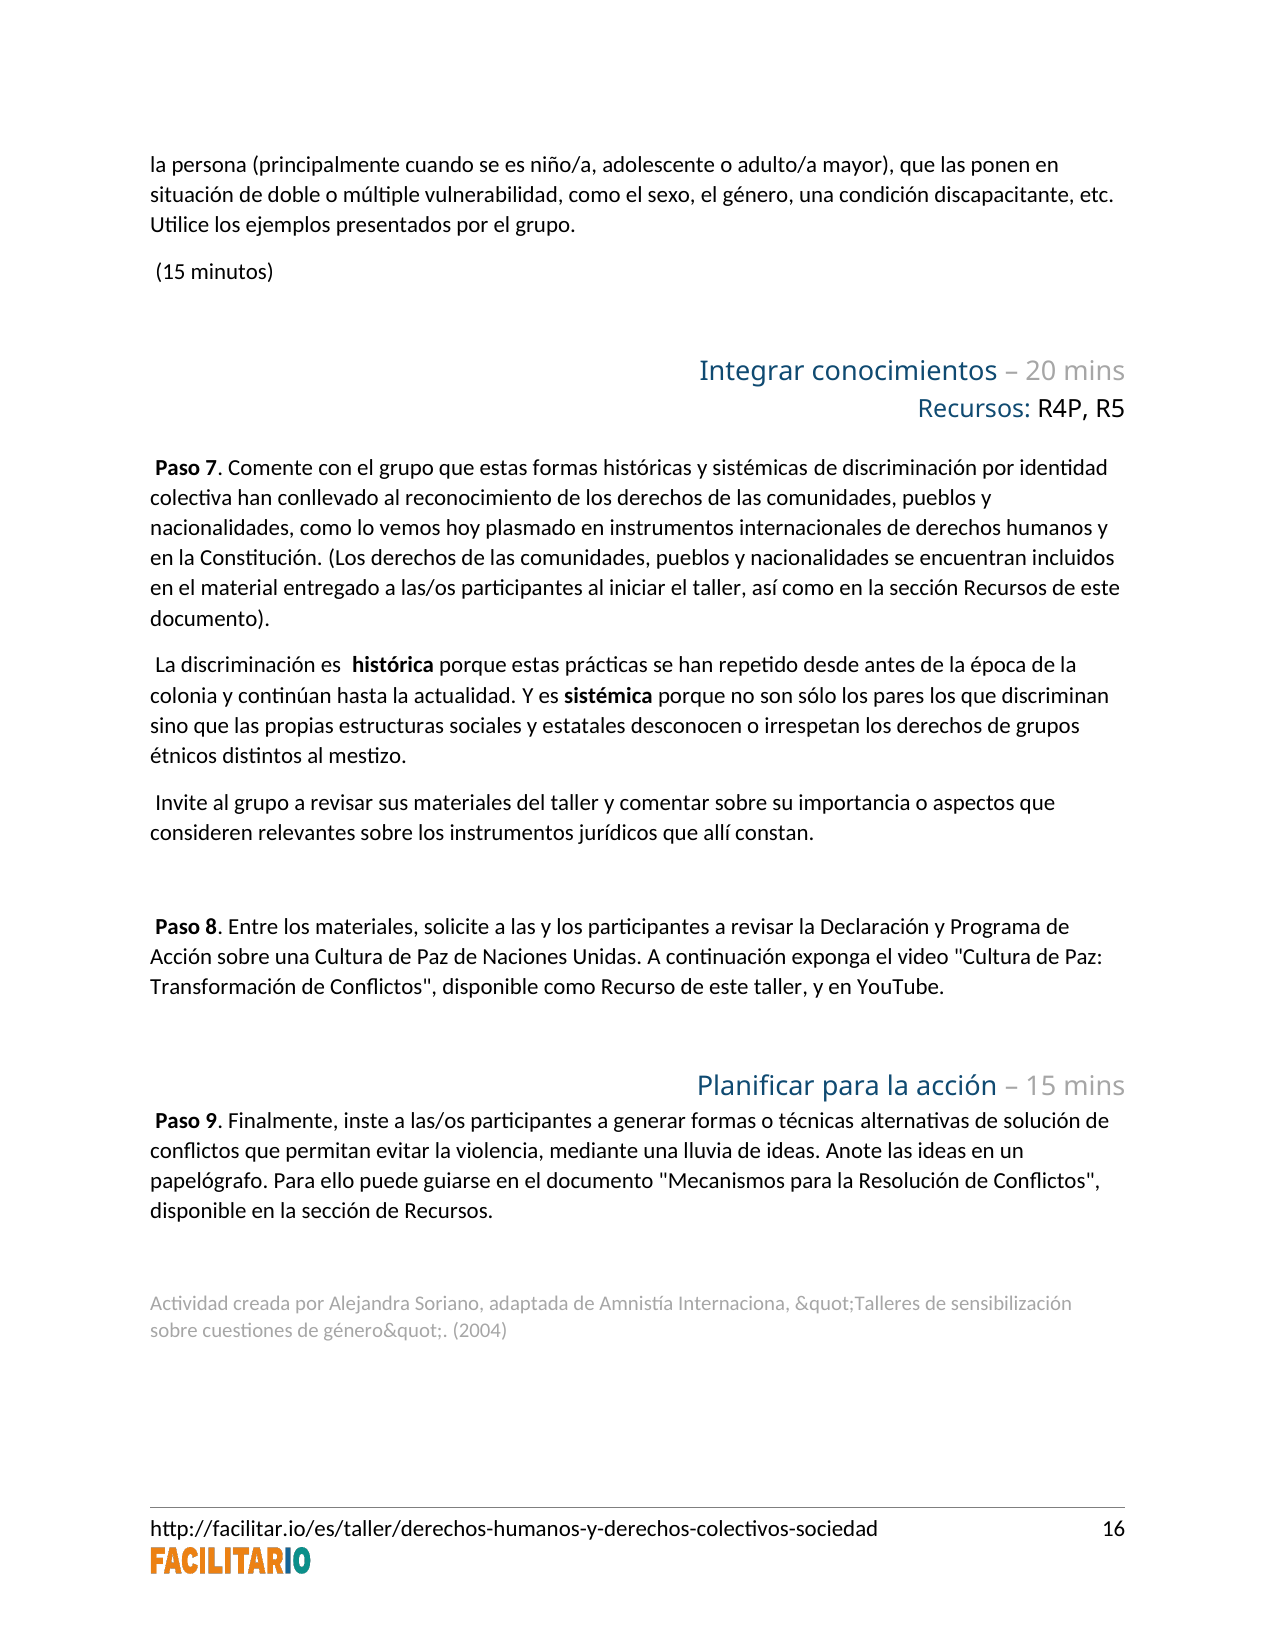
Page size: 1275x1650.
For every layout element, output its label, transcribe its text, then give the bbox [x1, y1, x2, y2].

text Invite al grupo a revisar sus materiales del taller y comentar sobre su importancia o aspectos que consideren relevantes sobre los instrumentos jurídicos que allí constan. [150, 788, 1125, 846]
text Actividad creada por Alejandra Soriano, adaptada de Amnistía Internaciona, &quot;Talleres de sensibilización sobre cuestiones de género&quot;. (2004) [150, 1290, 1125, 1343]
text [150, 150, 1125, 238]
text Paso 7. Comente con el grupo que estas formas históricas y sistémicas de discriminación por identidad colectiva han conllevado al reconocimiento de los derechos de las comunidades, pueblos y nacionalidades, como lo vemos hoy plasmado en instrumentos internacionales de derechos humanos y en la Constitución. (Los derechos de las comunidades, pueblos y nacionalidades se encuentran incluidos en el material entregado a las/os participantes al iniciar el taller, así como en la sección Recursos de este documento). [150, 453, 1125, 632]
text Paso 9. Finalmente, inste a las/os participantes a generar formas o técnicas alternativas de solución de conflictos que permitan evitar la violencia, mediante una lluvia de ideas. Anote las ideas en un papelógrafo. Para ello puede guiarse en el documento "Mecanismos para la Resolución de Conflictos", disponible en la sección de Recursos. [150, 1106, 1125, 1224]
text (15 minutos) [150, 257, 1125, 285]
text Paso 8. Entre los materiales, solicite a las y los participantes a revisar la Declaración y Programa de Acción sobre una Cultura de Paz de Naciones Unidas. A continuación exponga el video "Cultura de Paz: Transformación de Conflictos", disponible como Recurso de este taller, y en YouTube. [150, 912, 1125, 1000]
picture [145, 1544, 315, 1576]
subtitle Integrar conocimientos – 20 mins [150, 351, 1125, 388]
subtitle Planificar para la acción – 15 mins [150, 1066, 1125, 1103]
text Recursos: R4P, R5 [150, 391, 1125, 425]
text La discriminación es histórica porque estas prácticas se han repetido desde antes de la época de la colonia y continúan hasta la actualidad. Y es sistémica porque no son sólo los pares los que discriminan sino que las propias estructuras sociales y estatales desconocen o irrespetan los derechos de grupos étnicos distintos al mestizo. [150, 651, 1125, 769]
